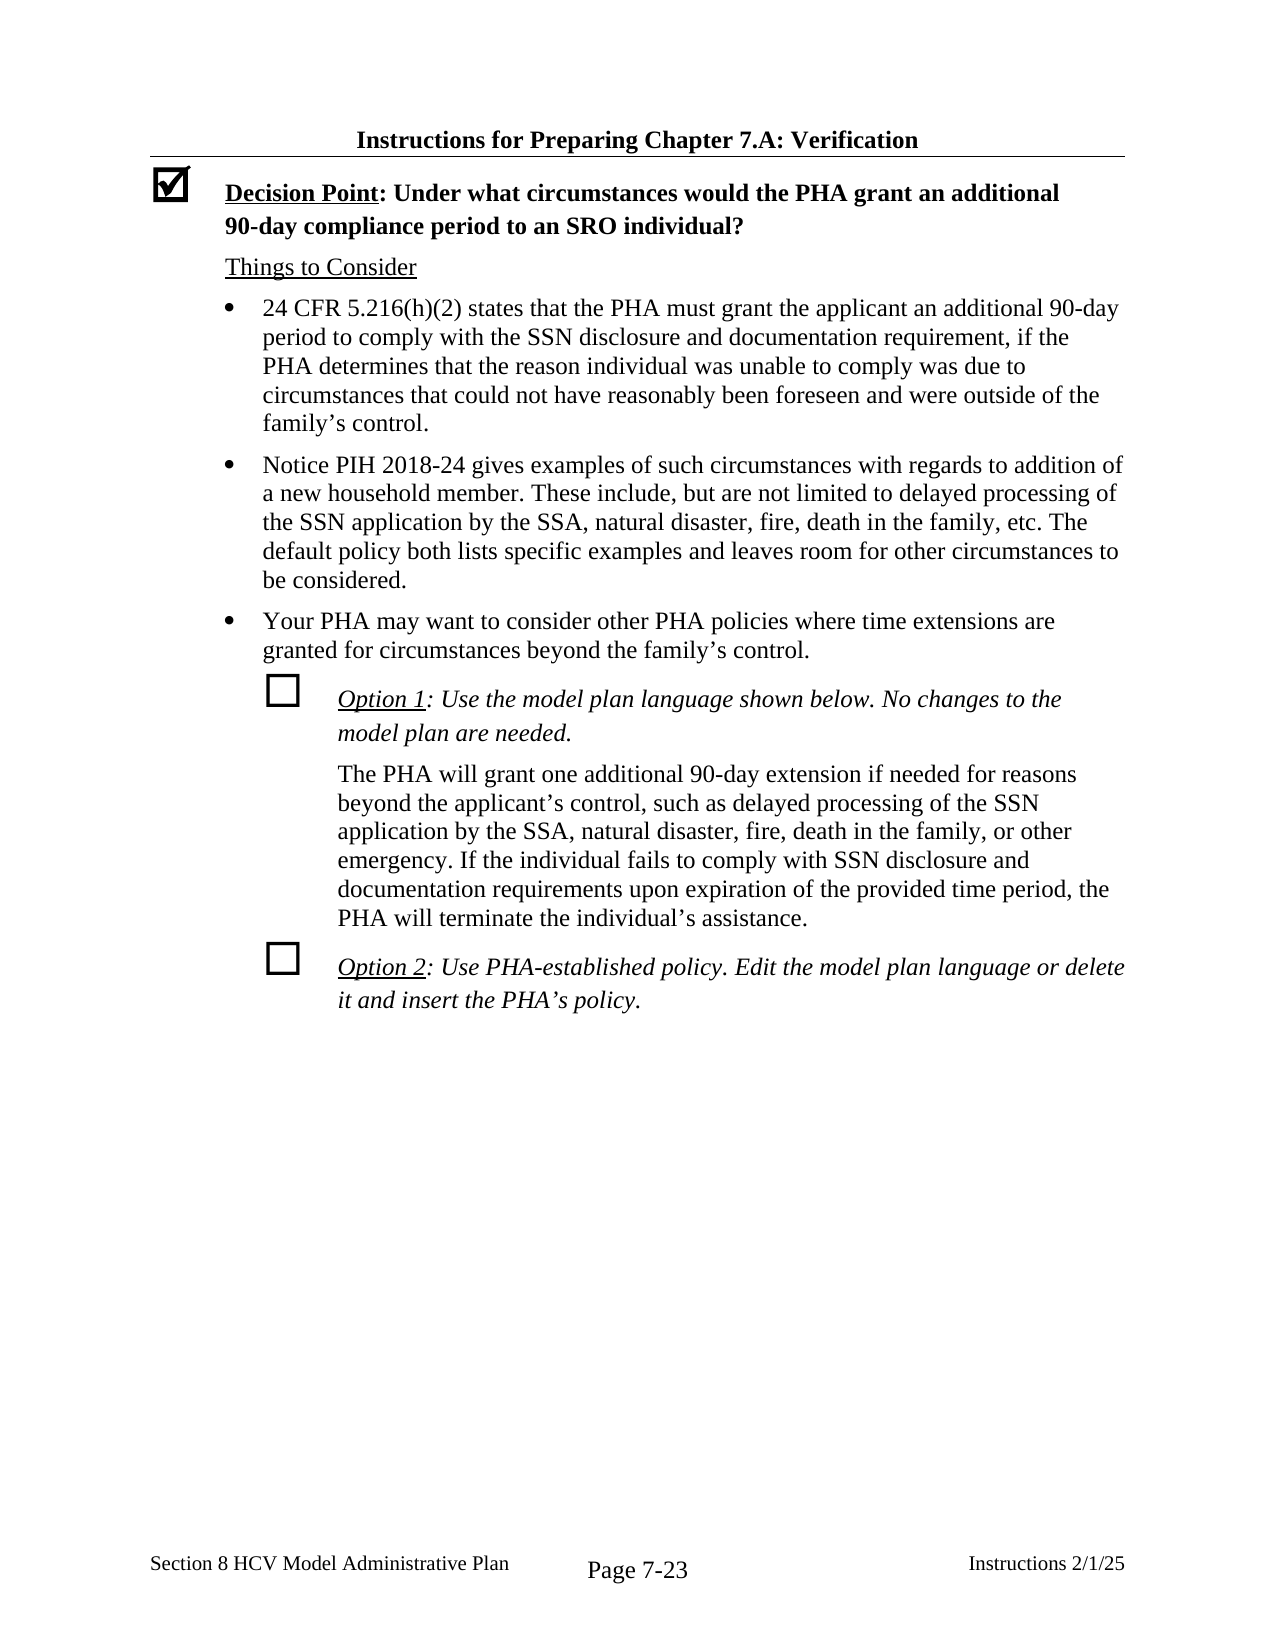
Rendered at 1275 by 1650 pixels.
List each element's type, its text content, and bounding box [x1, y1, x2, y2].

text Option 1: Use the model plan language shown below. No changes to the model plan are needed. [262, 676, 1125, 746]
text Decision Point: Under what circumstances would the PHA grant an additional 90-day compliance period to an SRO individual? [150, 169, 1125, 240]
text Things to Consider [225, 252, 1125, 281]
list Notice PIH 2018-24 gives examples of such circumstances with regards to addition of a new household member. These include, but are not limited to delayed processing of the SSN application by the SSA, natural disaster, fire, death in the family, etc. The default policy both lists specific examples and leaves room for other circumstances to be considered. [225, 450, 1125, 593]
text The PHA will grant one additional 90-day extension if needed for reasons beyond the applicant’s control, such as delayed processing of the SSN application by the SSA, natural disaster, fire, death in the family, or other emergency. If the individual fails to comply with SSN disclosure and documentation requirements upon expiration of the provided time period, the PHA will terminate the individual’s assistance. [337, 759, 1125, 931]
list Your PHA may want to consider other PHA policies where time extensions are granted for circumstances beyond the family’s control. [225, 606, 1125, 663]
list 24 CFR 5.216(h)(2) states that the PHA must grant the applicant an additional 90-day period to comply with the SSN disclosure and documentation requirement, if the PHA determines that the reason individual was unable to comply was due to circumstances that could not have reasonably been foreseen and were outside of the family’s control. [225, 293, 1125, 437]
text Option 2: Use PHA-established policy. Edit the model plan language or delete it and insert the PHA’s policy. [262, 944, 1125, 1014]
